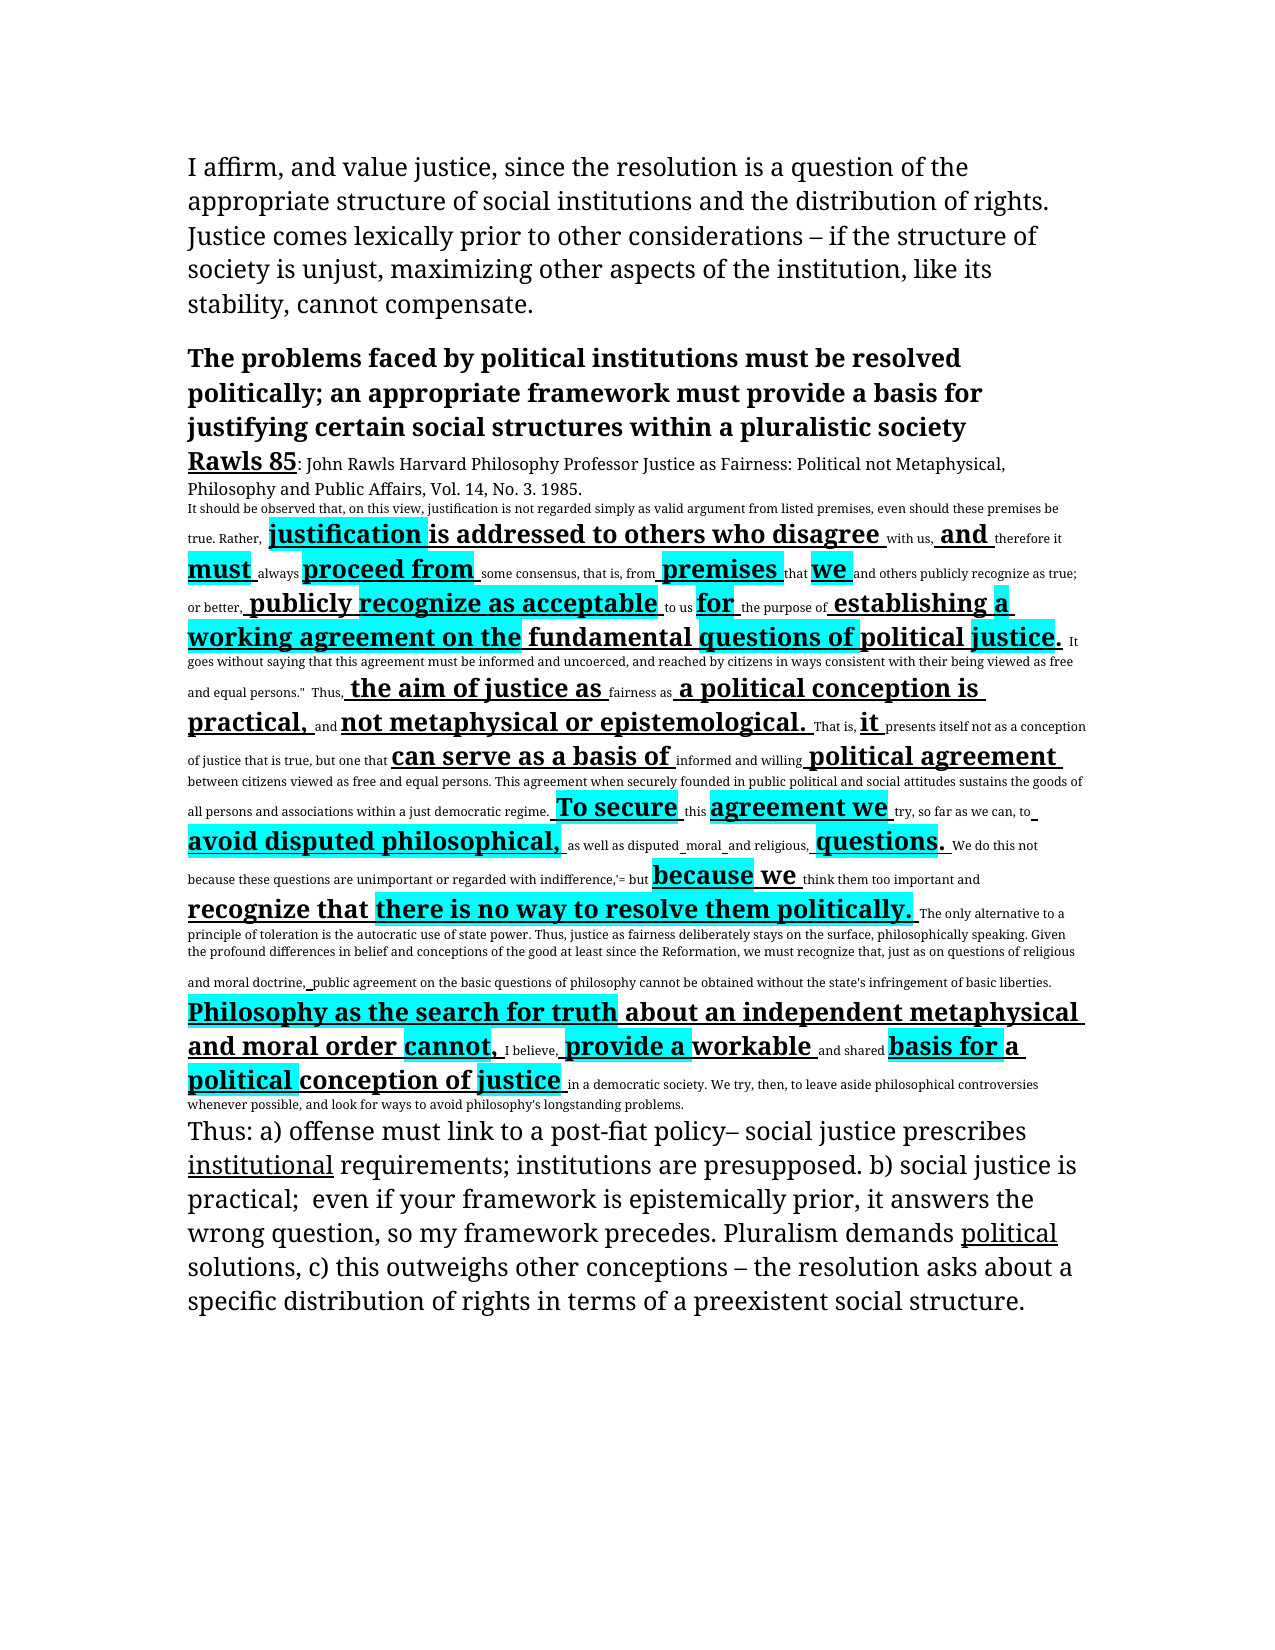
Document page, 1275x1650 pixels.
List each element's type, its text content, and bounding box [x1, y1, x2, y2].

text I affirm, and value justice, since the resolution is a question of the appropriate structure of social institutions and the distribution of rights. Justice comes lexically prior to other considerations – if the structure of society is unjust, maximizing other aspects of the institution, like its stability, cannot compensate. [187, 150, 1087, 320]
text Thus: a) offense must link to a post-fiat policy– social justice prescribes institutional requirements; institutions are presupposed. b) social justice is practical; even if your framework is epistemically prior, it answers the wrong question, so my framework precedes. Pluralism demands political solutions, c) this outweighs other conceptions – the resolution asks about a specific distribution of rights in terms of a preexistent social structure. [187, 1113, 1087, 1318]
text It should be observed that, on this view, justification is not regarded simply as valid argument from listed premises, even should these premises be true. Rather, justification is addressed to others who disagree with us, and therefore it must always proceed from some consensus, that is, from premises that we and others publicly recognize as true; or better, publicly recognize as acceptable to us for the purpose of establishing a working agreement on the fundamental questions of political justice. It goes without saying that this agreement must be informed and uncoerced, and reached by citizens in ways consistent with their being viewed as free and equal persons." Thus, the aim of justice as fairness as a political conception is practical, and not metaphysical or epistemological. That is, it presents itself not as a conception of justice that is true, but one that can serve as a basis of informed and willing political agreement between citizens viewed as free and equal persons. This agreement when securely founded in public political and social attitudes sustains the goods of all persons and associations within a just democratic regime. To secure this agreement we try, so far as we can, to avoid disputed philosophical, as well as disputed moral and religious, questions. We do this not because these questions are unimportant or regarded with indifference,'= but because we think them too important and recognize that there is no way to resolve them politically. The only alternative to a principle of toleration is the autocratic use of state power. Thus, justice as fairness deliberately stays on the surface, philosophically speaking. Given the profound differences in belief and conceptions of the good at least since the Reformation, we must recognize that, just as on questions of religious and moral doctrine, public agreement on the basic questions of philosophy cannot be obtained without the state's infringement of basic liberties. Philosophy as the search for truth about an independent metaphysical and moral order cannot, I believe, provide a workable and shared basis for a political conception of justice in a democratic society. We try, then, to leave aside philosophical controversies whenever possible, and look for ways to avoid philosophy's longstanding problems. [187, 500, 1087, 1113]
subtitle The problems faced by political institutions must be resolved politically; an appropriate framework must provide a basis for justifying certain social structures within a pluralistic society [187, 341, 1087, 443]
text Rawls 85: John Rawls Harvard Philosophy Professor Justice as Fairness: Political not Metaphysical, Philosophy and Public Affairs, Vol. 14, No. 3. 1985. [187, 443, 1087, 500]
